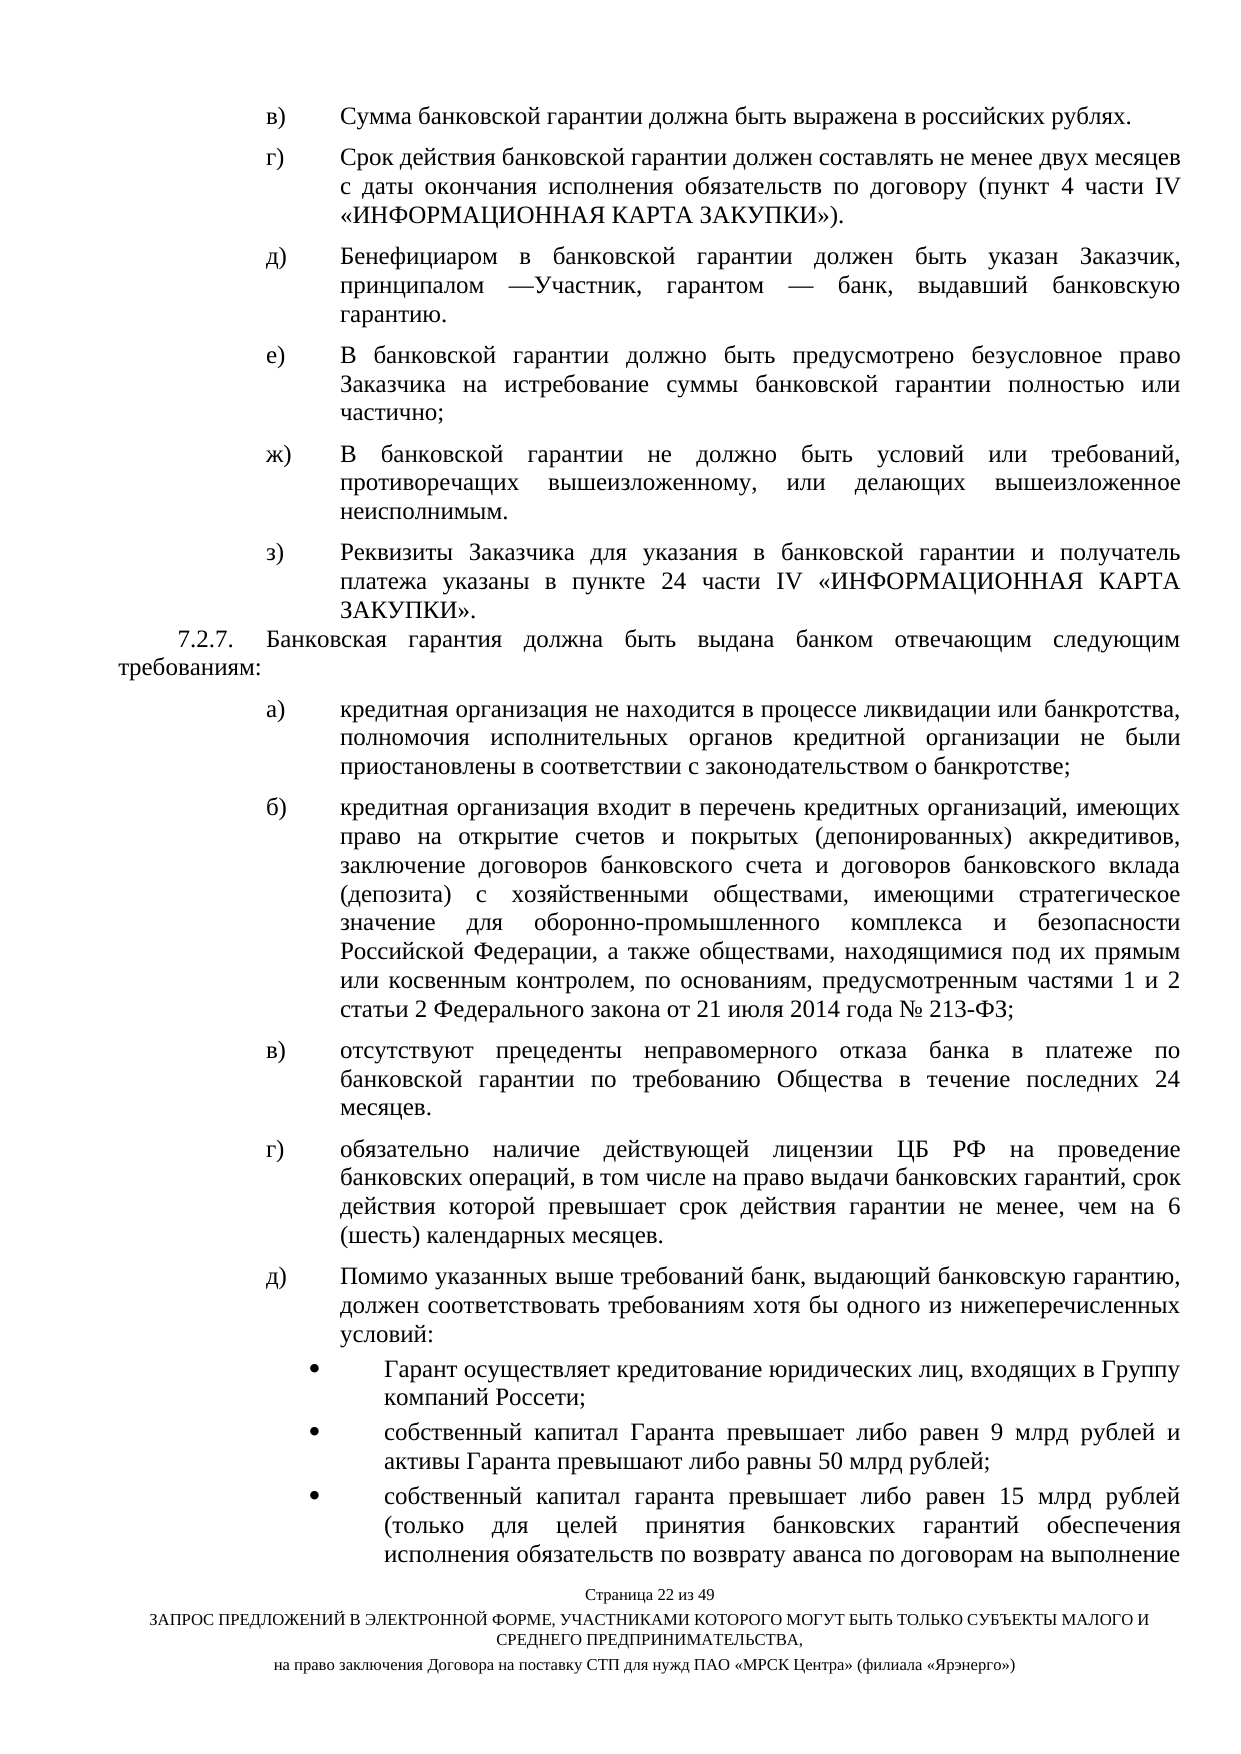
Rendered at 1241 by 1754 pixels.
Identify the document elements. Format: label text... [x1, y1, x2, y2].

list отсутствуют прецеденты неправомерного отказа банка в платеже по банковской гарантии по требованию Общества в течение последних 24 месяцев. [266, 1035, 1181, 1121]
list кредитная организация входит в перечень кредитных организаций, имеющих право на открытие счетов и покрытых (депонированных) аккредитивов, заключение договоров банковского счета и договоров банковского вклада (депозита) с хозяйственными обществами, имеющими стратегическое значение для оборонно-промышленного комплекса и безопасности Российской Федерации, а также обществами, находящимися под их прямым или косвенным контролем, по основаниям, предусмотренным частями 1 и 2 статьи 2 Федерального закона от 21 июля 2014 года № 213-ФЗ; [266, 792, 1181, 1022]
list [310, 1481, 1181, 1567]
list обязательно наличие действующей лицензии ЦБ РФ на проведение банковских операций, в том числе на право выдачи банковских гарантий, срок действия которой превышает срок действия гарантии не менее, чем на 6 (шесть) календарных месяцев. [266, 1134, 1181, 1249]
list Реквизиты Заказчика для указания в банковской гарантии и получатель платежа указаны в пункте 24 части IV «ИНФОРМАЦИОННАЯ КАРТА ЗАКУПКИ». [266, 537, 1181, 624]
list В банковской гарантии должно быть предусмотрено безусловное право Заказчика на истребование суммы банковской гарантии полностью или частично; [266, 340, 1181, 426]
list Бенефициаром в банковской гарантии должен быть указан Заказчик, принципалом —Участник, гарантом — банк, выдавший банковскую гарантию. [266, 241, 1181, 327]
list Помимо указанных выше требований банк, выдающий банковскую гарантию, должен соответствовать требованиям хотя бы одного из нижеперечисленных условий: [266, 1261, 1181, 1347]
list собственный капитал Гаранта превышает либо равен 9 млрд рублей и активы Гаранта превышают либо равны 50 млрд рублей; [310, 1417, 1181, 1475]
list Гарант осуществляет кредитование юридических лиц, входящих в Группу компаний Россети; [310, 1354, 1181, 1411]
list Срок действия банковской гарантии должен составлять не менее двух месяцев с даты окончания исполнения обязательств по договору (пункт 4 части IV «ИНФОРМАЦИОННАЯ КАРТА ЗАКУПКИ»). [266, 142, 1181, 229]
subtitle Банковская гарантия должна быть выдана банком отвечающим следующим требованиям: [118, 624, 1181, 681]
list кредитная организация не находится в процессе ликвидации или банкротства, полномочия исполнительных органов кредитной организации не были приостановлены в соответствии с законодательством о банкротстве; [266, 694, 1181, 780]
list Сумма банковской гарантии должна быть выражена в российских рублях. [266, 101, 1181, 130]
list В банковской гарантии не должно быть условий или требований, противоречащих вышеизложенному, или делающих вышеизложенное неисполнимым. [266, 439, 1181, 525]
